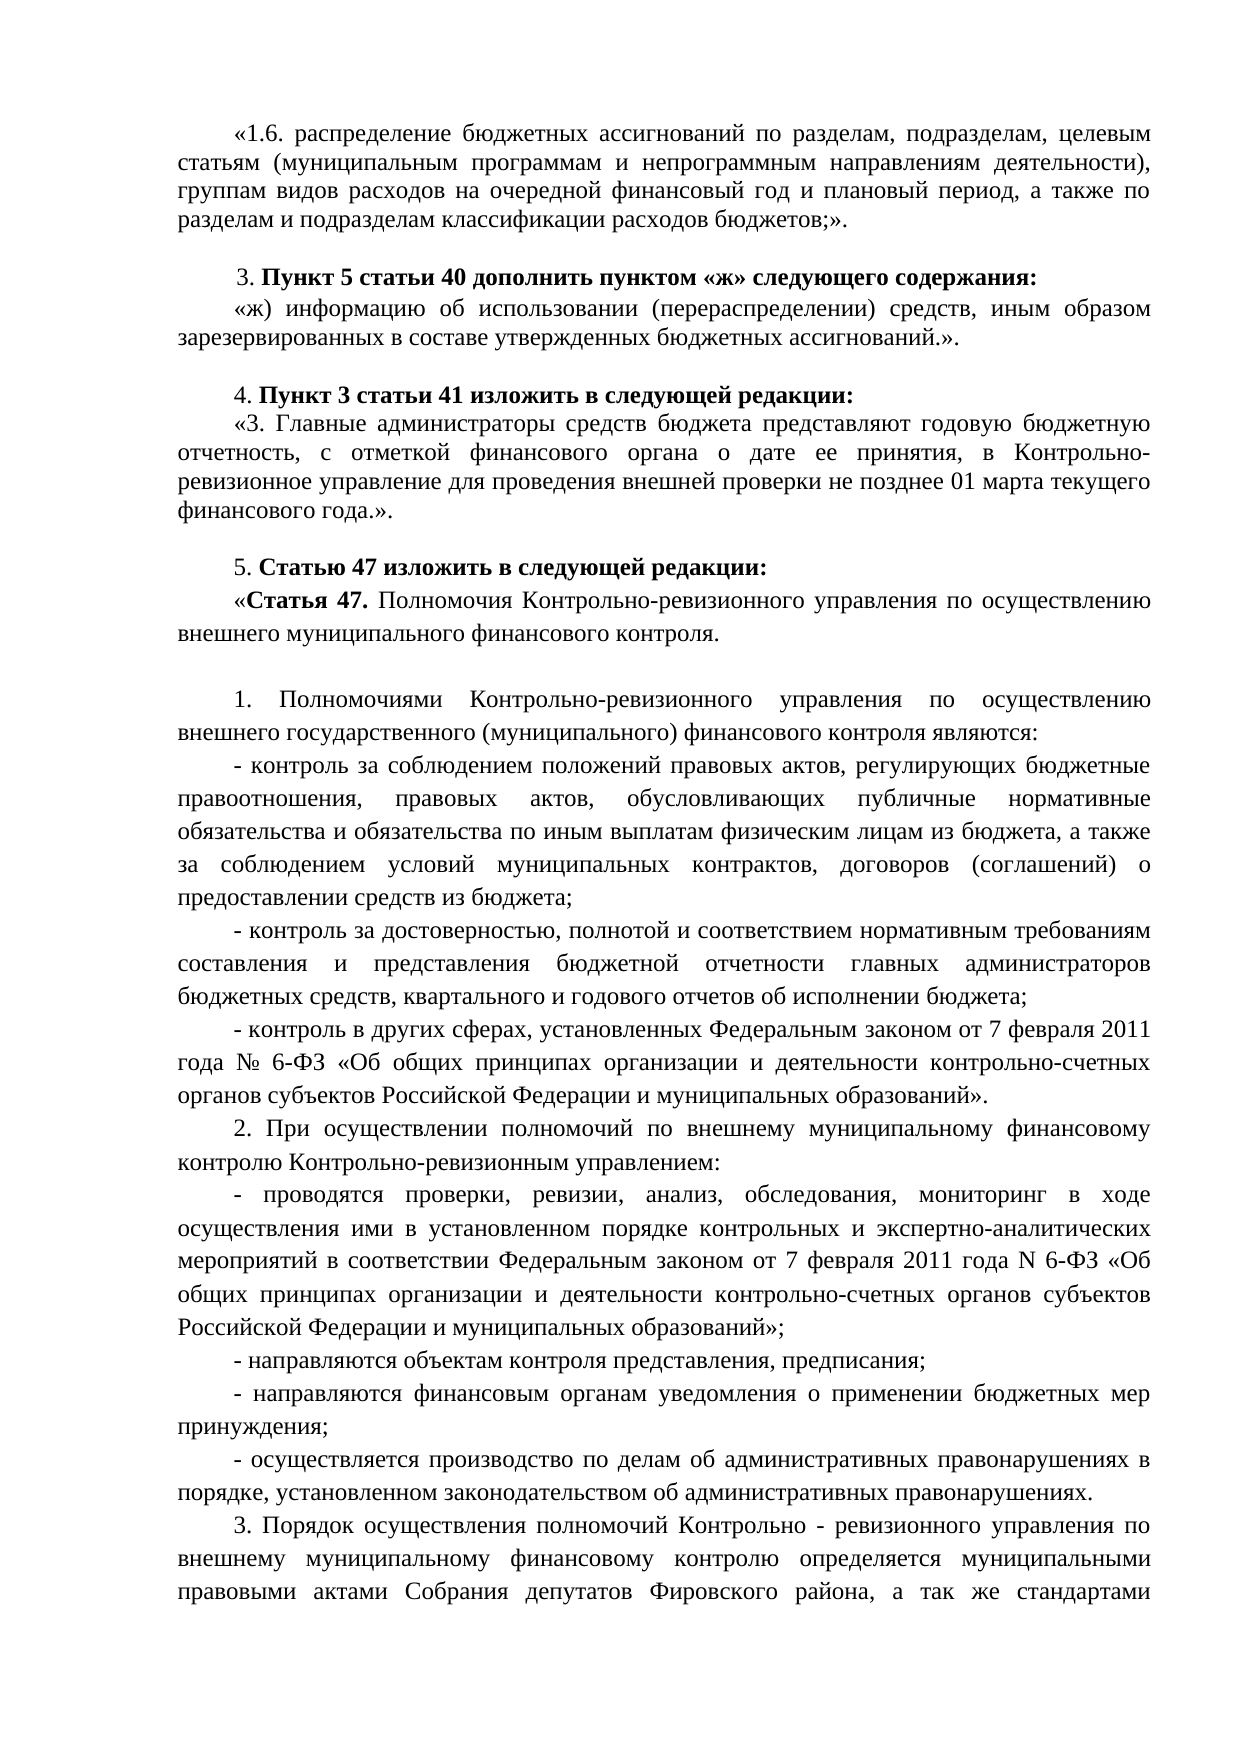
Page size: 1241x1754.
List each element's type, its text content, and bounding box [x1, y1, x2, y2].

text - контроль за соблюдением положений правовых актов, регулирующих бюджетные правоотношения, правовых актов, обусловливающих публичные нормативные обязательства и обязательства по иным выплатам физическим лицам из бюджета, а также за соблюдением условий муниципальных контрактов, договоров (соглашений) о предоставлении средств из бюджета; [177, 750, 1152, 911]
text - проводятся проверки, ревизии, анализ, обследования, мониторинг в ходе осуществления ими в установленном порядке контрольных и экспертно-аналитических мероприятий в соответствии Федеральным законом от 7 февраля 2011 года N 6-ФЗ «Об общих принципах организации и деятельности контрольно-счетных органов субъектов Российской Федерации и муниципальных образований»; [177, 1179, 1152, 1340]
text 5. Статью 47 изложить в следующей редакции: [177, 552, 1152, 581]
text «ж) информацию об использовании (перераспределении) средств, иным образом зарезервированных в составе утвержденных бюджетных ассигнований.». [177, 293, 1152, 351]
text - направляются объектам контроля представления, предписания; [177, 1345, 1152, 1373]
text 2. При осуществлении полномочий по внешнему муниципальному финансовому контролю Контрольно-ревизионным управлением: [177, 1113, 1152, 1175]
text «Статья 47. Полномочия Контрольно-ревизионного управления по осуществлению внешнего муниципального финансового контроля. [177, 585, 1152, 647]
text «1.6. распределение бюджетных ассигнований по разделам, подразделам, целевым статьям (муниципальным программам и непрограммным направлениям деятельности), группам видов расходов на очередной финансовый год и плановый период, а также по разделам и подразделам классификации расходов бюджетов;». [177, 118, 1152, 233]
text - контроль за достоверностью, полнотой и соответствием нормативным требованиям составления и представления бюджетной отчетности главных администраторов бюджетных средств, квартального и годового отчетов об исполнении бюджета; [177, 915, 1152, 1010]
text - направляются финансовым органам уведомления о применении бюджетных мер принуждения; [177, 1378, 1152, 1439]
text - осуществляется производство по делам об административных правонарушениях в порядке, установленном законодательством об административных правонарушениях. [177, 1444, 1152, 1506]
text - контроль в других сферах, установленных Федеральным законом от 7 февраля 2011 года № 6-ФЗ «Об общих принципах организации и деятельности контрольно-счетных органов субъектов Российской Федерации и муниципальных образований». [177, 1014, 1152, 1109]
text 3. Пункт 5 статьи 40 дополнить пунктом «ж» следующего содержания: [177, 262, 1152, 291]
text 1. Полномочиями Контрольно-ревизионного управления по осуществлению внешнего государственного (муниципального) финансового контроля являются: [177, 684, 1152, 746]
text 4. Пункт 3 статьи 41 изложить в следующей редакции: [177, 380, 1152, 408]
text «3. Главные администраторы средств бюджета представляют годовую бюджетную отчетность, с отметкой финансового органа о дате ее принятия, в Контрольно-ревизионное управление для проведения внешней проверки не позднее 01 марта текущего финансового года.». [177, 408, 1152, 523]
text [177, 1510, 1152, 1604]
